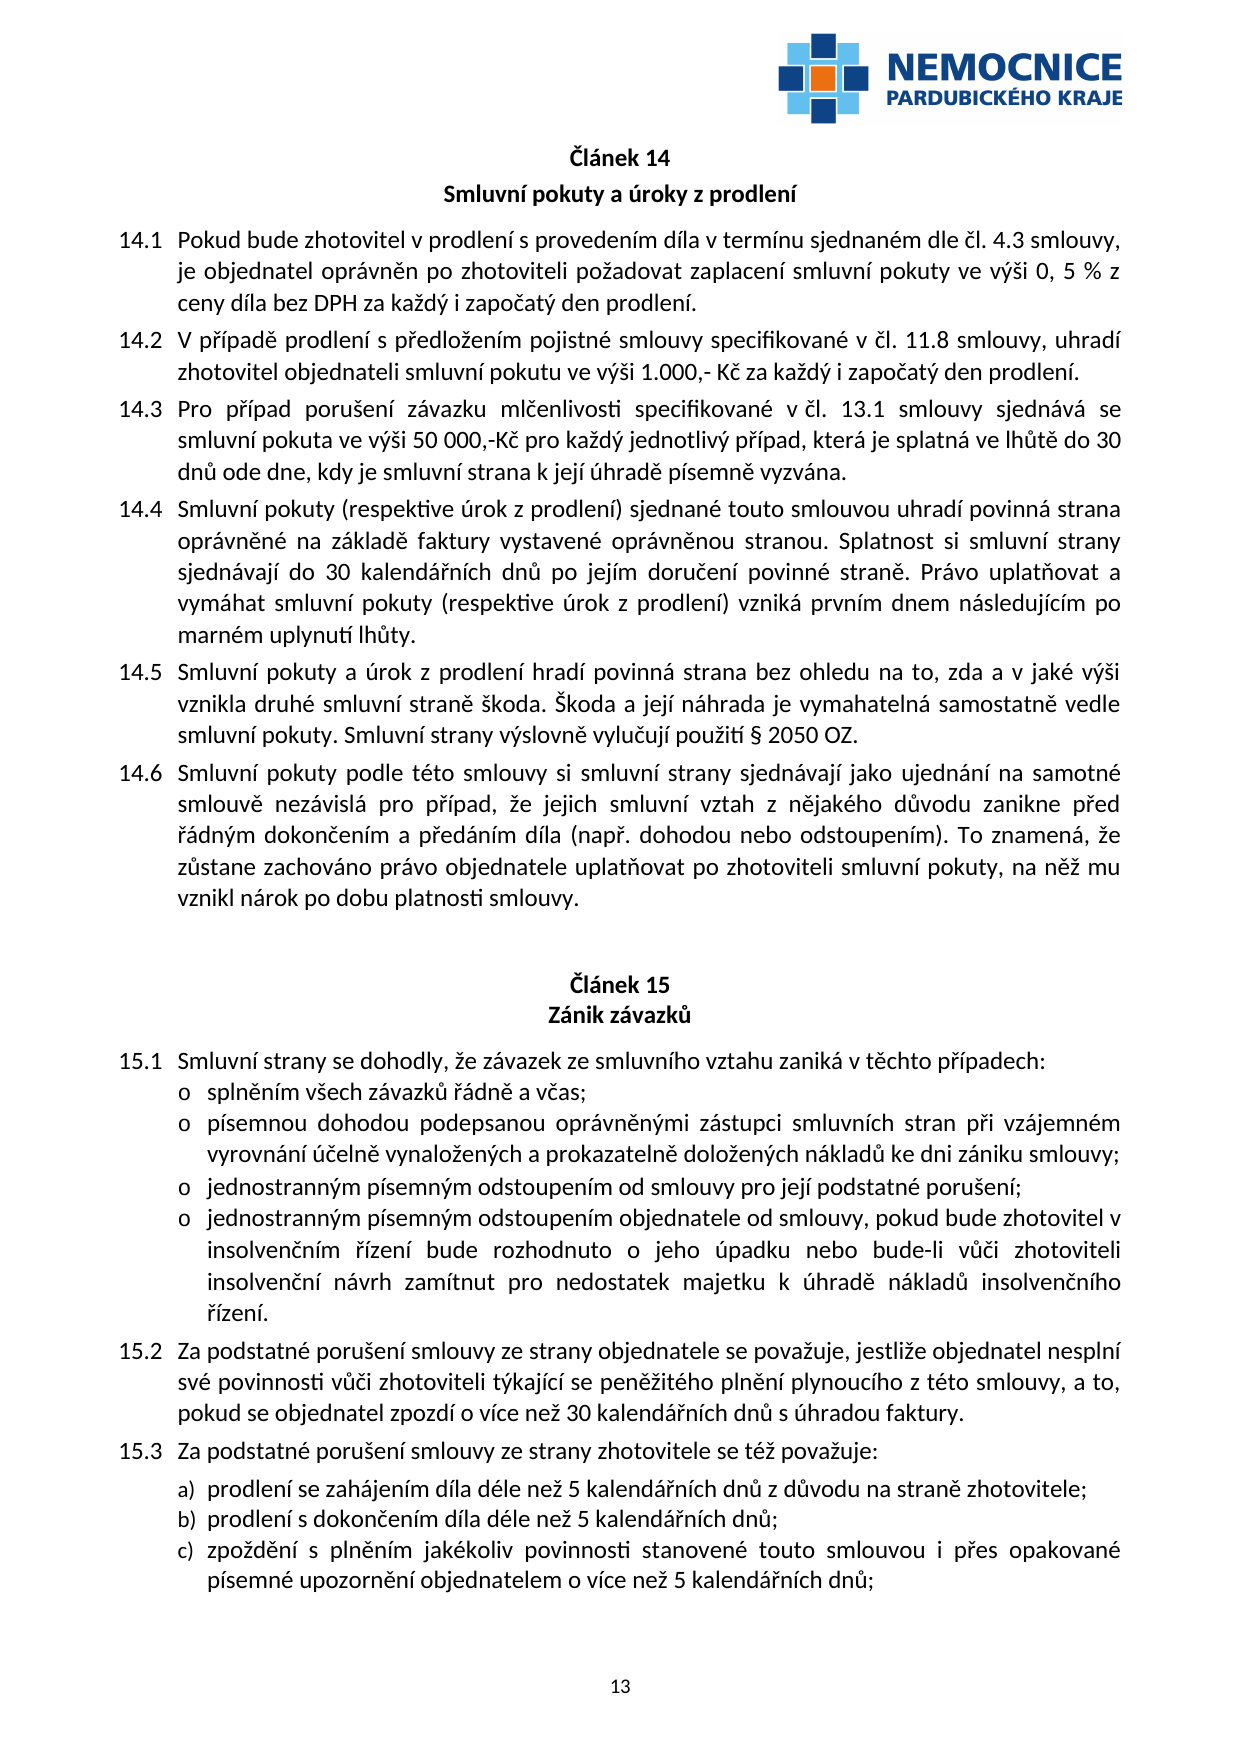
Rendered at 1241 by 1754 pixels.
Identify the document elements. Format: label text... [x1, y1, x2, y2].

list zpoždění s plněním jakékoliv povinnosti stanovené touto smlouvou i přes opakované písemné upozornění objednatelem o více než 5 kalendářních dnů; [177, 1534, 1122, 1595]
list prodlení se zahájením díla déle než 5 kalendářních dnů z důvodu na straně zhotovitele; [177, 1473, 1122, 1503]
list Pro případ porušení závazku mlčenlivosti specifikované v čl. 13.1 smlouvy sjednává se smluvní pokuta ve výši 50 000,-Kč pro každý jednotlivý případ, která je splatná ve lhůtě do 30 dnů ode dne, kdy je smluvní strana k její úhradě písemně vyzvána. [118, 393, 1122, 486]
list jednostranným písemným odstoupením objednatele od smlouvy, pokud bude zhotovitel v insolvenčním řízení bude rozhodnuto o jeho úpadku nebo bude-li vůči zhotoviteli insolvenční návrh zamítnut pro nedostatek majetku k úhradě nákladů insolvenčního řízení. [177, 1203, 1122, 1328]
picture [777, 32, 1123, 125]
list Smluvní pokuty podle této smlouvy si smluvní strany sjednávají jako ujednání na samotné smlouvě nezávislá pro případ, že jejich smluvní vztah z nějakého důvodu zanikne před řádným dokončením a předáním díla (např. dohodou nebo odstoupením). To znamená, že zůstane zachováno právo objednatele uplatňovat po zhotoviteli smluvní pokuty, na něž mu vznikl nárok po dobu platnosti smlouvy. [118, 757, 1122, 913]
list jednostranným písemným odstoupením od smlouvy pro její podstatné porušení; [177, 1171, 1122, 1203]
text Zánik závazků [155, 1000, 1084, 1030]
list prodlení s dokončením díla déle než 5 kalendářních dnů; [177, 1503, 1122, 1534]
list Za podstatné porušení smlouvy ze strany objednatele se považuje, jestliže objednatel nesplní své povinnosti vůči zhotoviteli týkající se peněžitého plnění plynoucího z této smlouvy, a to, pokud se objednatel zpozdí o více než 30 kalendářních dnů s úhradou faktury. [118, 1335, 1122, 1428]
subtitle Článek 14 [118, 142, 1122, 172]
list písemnou dohodou podepsanou oprávněnými zástupci smluvních stran při vzájemném vyrovnání účelně vynaložených a prokazatelně doložených nákladů ke dni zániku smlouvy; [177, 1107, 1122, 1168]
list splněním všech závazků řádně a včas; [177, 1076, 1122, 1107]
text Smluvní pokuty a úroky z prodlení [155, 178, 1085, 209]
list Za podstatné porušení smlouvy ze strany zhotovitele se též považuje: [118, 1435, 1122, 1466]
list Pokud bude zhotovitel v prodlení s provedením díla v termínu sjednaném dle čl. 4.3 smlouvy, je objednatel oprávněn po zhotoviteli požadovat zaplacení smluvní pokuty ve výši 0, 5 % z ceny díla bez DPH za každý i započatý den prodlení. [118, 224, 1122, 317]
text Článek 15 [118, 969, 1122, 1000]
list Smluvní strany se dohodly, že závazek ze smluvního vztahu zaniká v těchto případech: [118, 1045, 1122, 1076]
list Smluvní pokuty (respektive úrok z prodlení) sjednané touto smlouvou uhradí povinná strana oprávněné na základě faktury vystavené oprávněnou stranou. Splatnost si smluvní strany sjednávají do 30 kalendářních dnů po jejím doručení povinné straně. Právo uplatňovat a vymáhat smluvní pokuty (respektive úrok z prodlení) vzniká prvním dnem následujícím po marném uplynutí lhůty. [118, 493, 1122, 649]
list V případě prodlení s předložením pojistné smlouvy specifikované v čl. 11.8 smlouvy, uhradí zhotovitel objednateli smluvní pokutu ve výši 1.000,- Kč za každý i započatý den prodlení. [118, 324, 1122, 386]
list Smluvní pokuty a úrok z prodlení hradí povinná strana bez ohledu na to, zda a v jaké výši vznikla druhé smluvní straně škoda. Škoda a její náhrada je vymahatelná samostatně vedle smluvní pokuty. Smluvní strany výslovně vylučují použití § 2050 OZ. [118, 657, 1122, 750]
